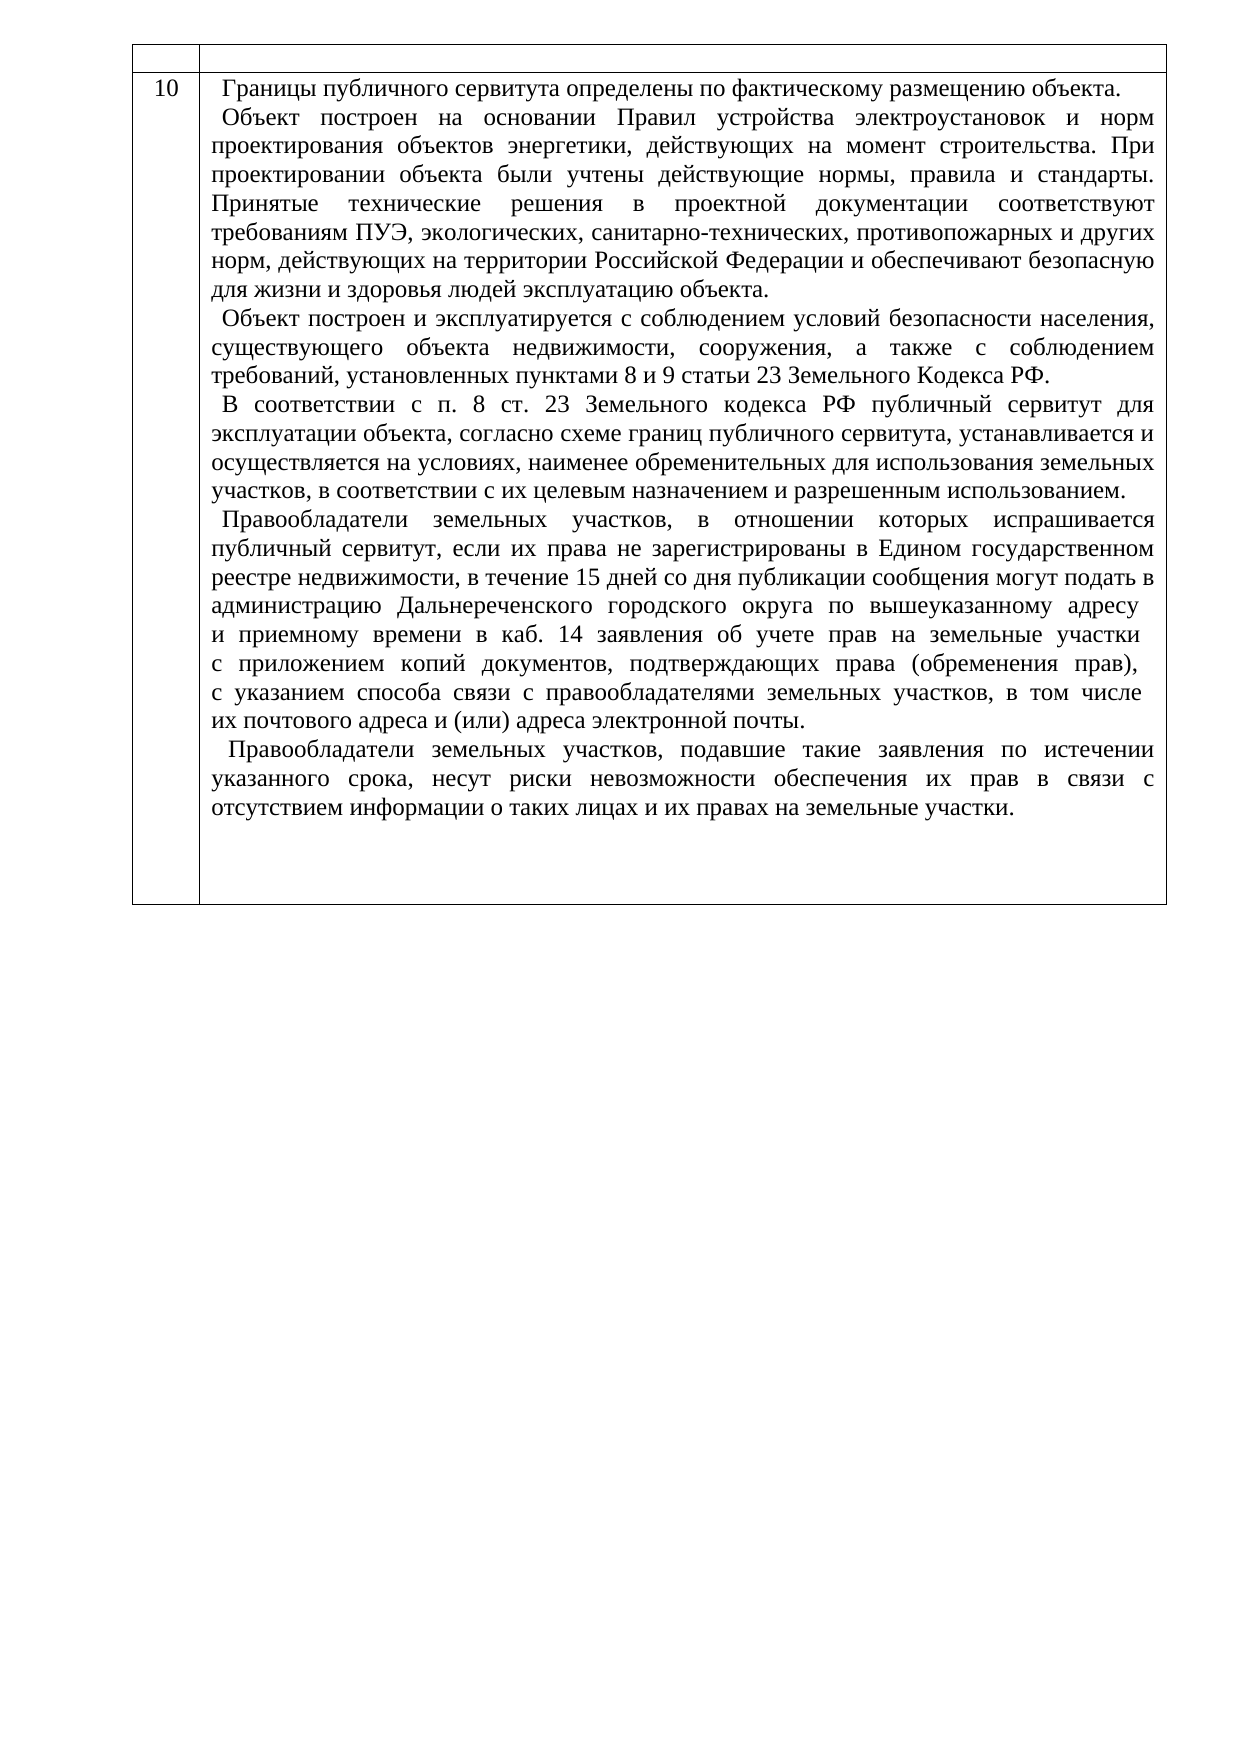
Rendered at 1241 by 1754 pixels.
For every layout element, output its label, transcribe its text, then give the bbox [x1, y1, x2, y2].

table_cell 9 [133, 45, 199, 72]
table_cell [200, 45, 1166, 72]
table_cell Границы публичного сервитута определены по фактическому размещению объекта. Объект построен на основании Правил устройства электроустановок и норм проектирования объектов энергетики, действующих на момент строительства. При проектировании объекта были учтены действующие нормы, правила и стандарты. Принятые технические решения в проектной документации соответствуют требованиям ПУЭ, экологических, санитарно-технических, противопожарных и других норм, действующих на территории Российской Федерации и обеспечивают безопасную для жизни и здоровья людей эксплуатацию объекта. Объект построен и эксплуатируется с соблюдением условий безопасности населения, существующего объекта недвижимости, сооружения, а также с соблюдением требований, установленных пунктами 8 и 9 статьи 23 Земельного Кодекса РФ. В соответствии с п. 8 ст. 23 Земельного кодекса РФ публичный сервитут для эксплуатации объекта, согласно схеме границ публичного сервитута, устанавливается и осуществляется на условиях, наименее обременительных для использования земельных участков, в соответствии с их целевым назначением и разрешенным использованием. Правообладатели земельных участков, в отношении которых испрашивается публичный сервитут, если их права не зарегистрированы в Едином государственном реестре недвижимости, в течение 15 дней со дня публикации сообщения могут подать в администрацию Дальнереченского городского округа по вышеуказанному адресу и приемному времени в каб. 14 заявления об учете прав на земельные участки с приложением копий документов, подтверждающих права (обременения прав), с указанием способа связи с правообладателями земельных участков, в том числе их почтового адреса и (или) адреса электронной почты. Правообладатели земельных участков, подавшие такие заявления по истечении указанного срока, несут риски невозможности обеспечения их прав в связи с отсутствием информации о таких лицах и их правах на земельные участки. [200, 73, 1166, 904]
table_cell 10 [133, 73, 199, 904]
